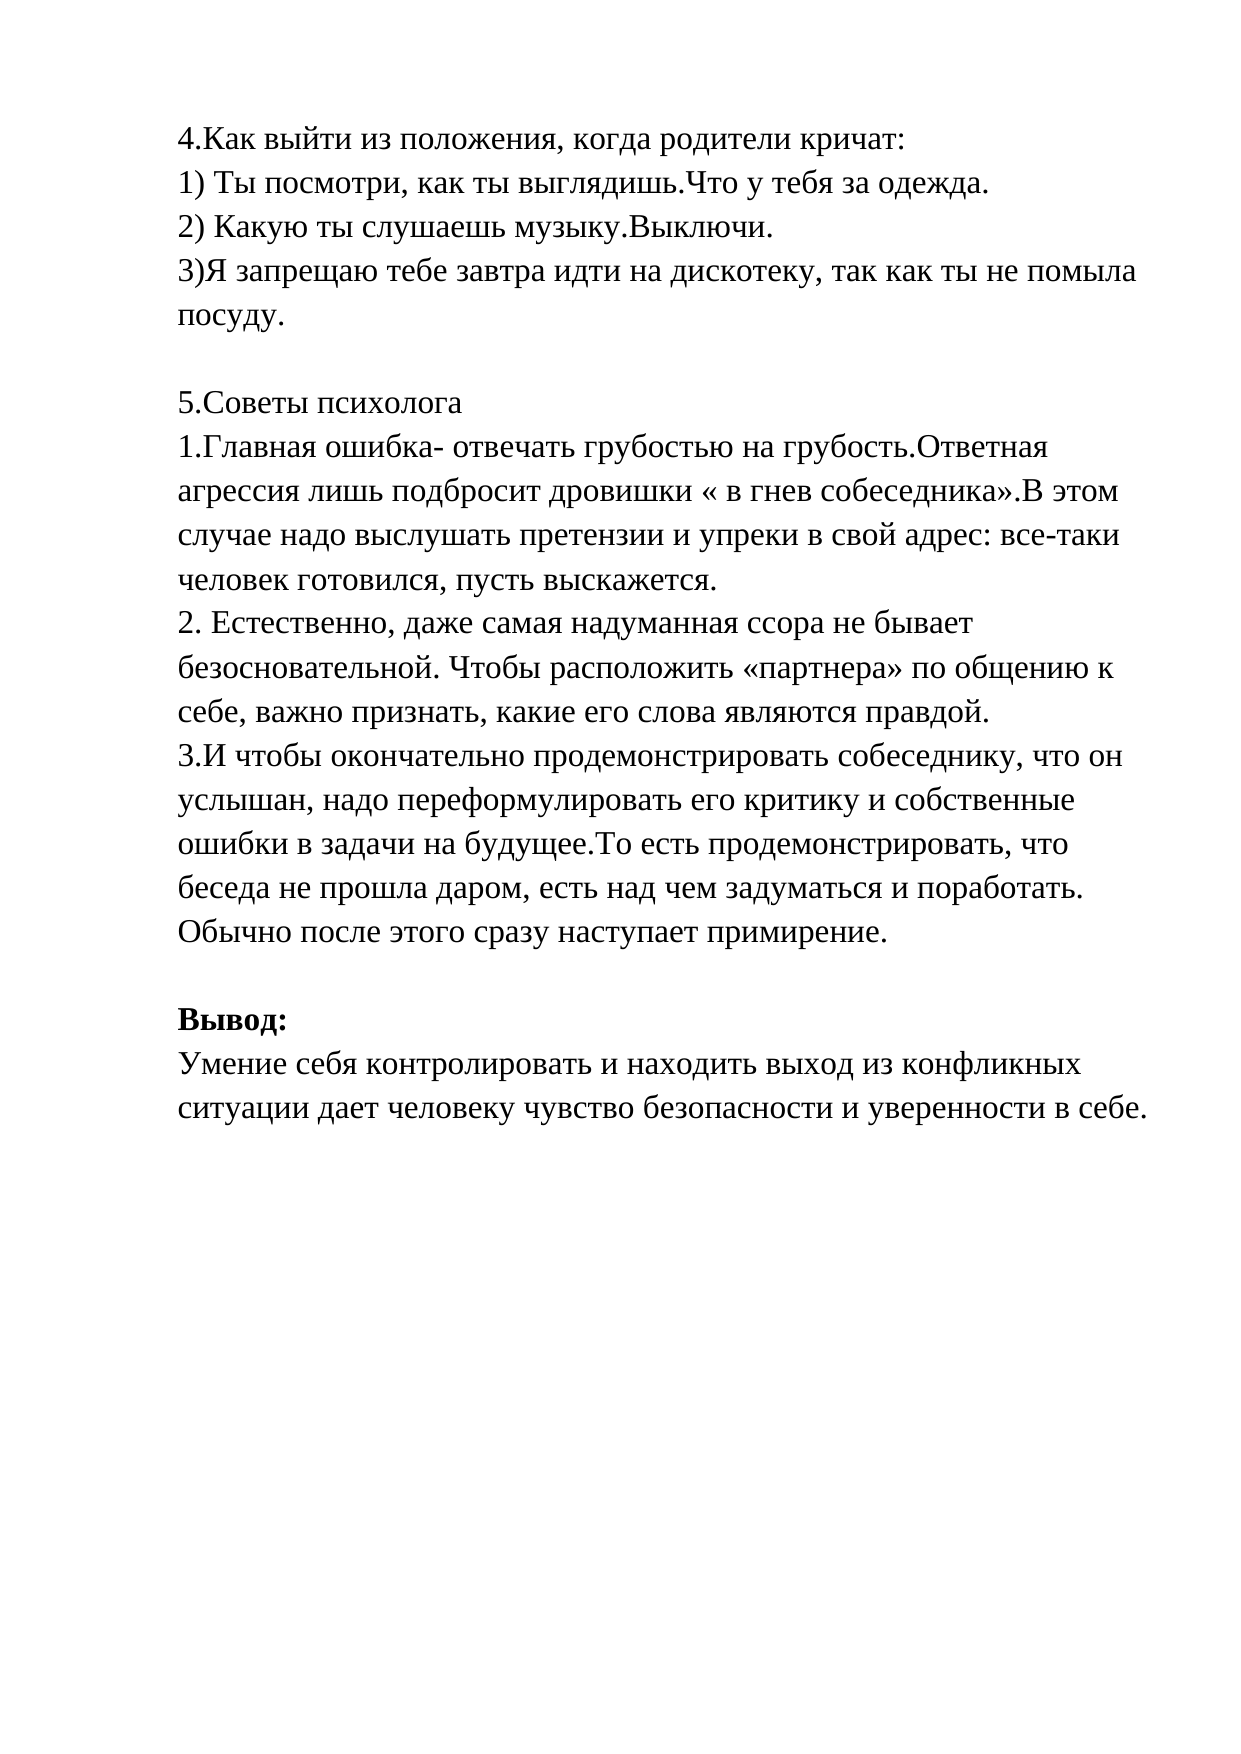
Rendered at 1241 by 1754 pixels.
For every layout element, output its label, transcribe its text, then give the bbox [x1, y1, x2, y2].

text 3)Я запрещаю тебе завтра идти на дискотеку, так как ты не помыла посуду. [177, 250, 1152, 333]
text 2. Естественно, даже самая надуманная ссора не бывает безосновательной. Чтобы расположить «партнера» по общению к себе, важно признать, какие его слова являются правдой. [177, 603, 1152, 729]
text Умение себя контролировать и находить выход из конфликных ситуации дает человеку чувство безопасности и уверенности в себе. [177, 1043, 1152, 1126]
text услышан, надо переформулировать его критику и собственные ошибки в задачи на будущее.То есть продемонстрировать, что беседа не прошла даром, есть над чем задуматься и поработать. Обычно после этого сразу наступает примирение. [177, 779, 1152, 949]
text Вывод: [177, 999, 1152, 1038]
text 2) Какую ты слушаешь музыку.Выключи. [177, 206, 1152, 244]
text 5.Советы психолога [177, 382, 1152, 421]
text 3.И чтобы окончательно продемонстрировать собеседнику, что он [177, 735, 1152, 773]
text 1) Ты посмотри, как ты выглядишь.Что у тебя за одежда. [177, 162, 1152, 201]
text 4.Как выйти из положения, когда родители кричат: [177, 118, 1152, 156]
text 1.Главная ошибка- отвечать грубостью на грубость.Ответная агрессия лишь подбросит дровишки « в гнев собеседника».В этом случае надо выслушать претензии и упреки в свой адрес: все-таки человек готовился, пусть выскажется. [177, 427, 1152, 597]
